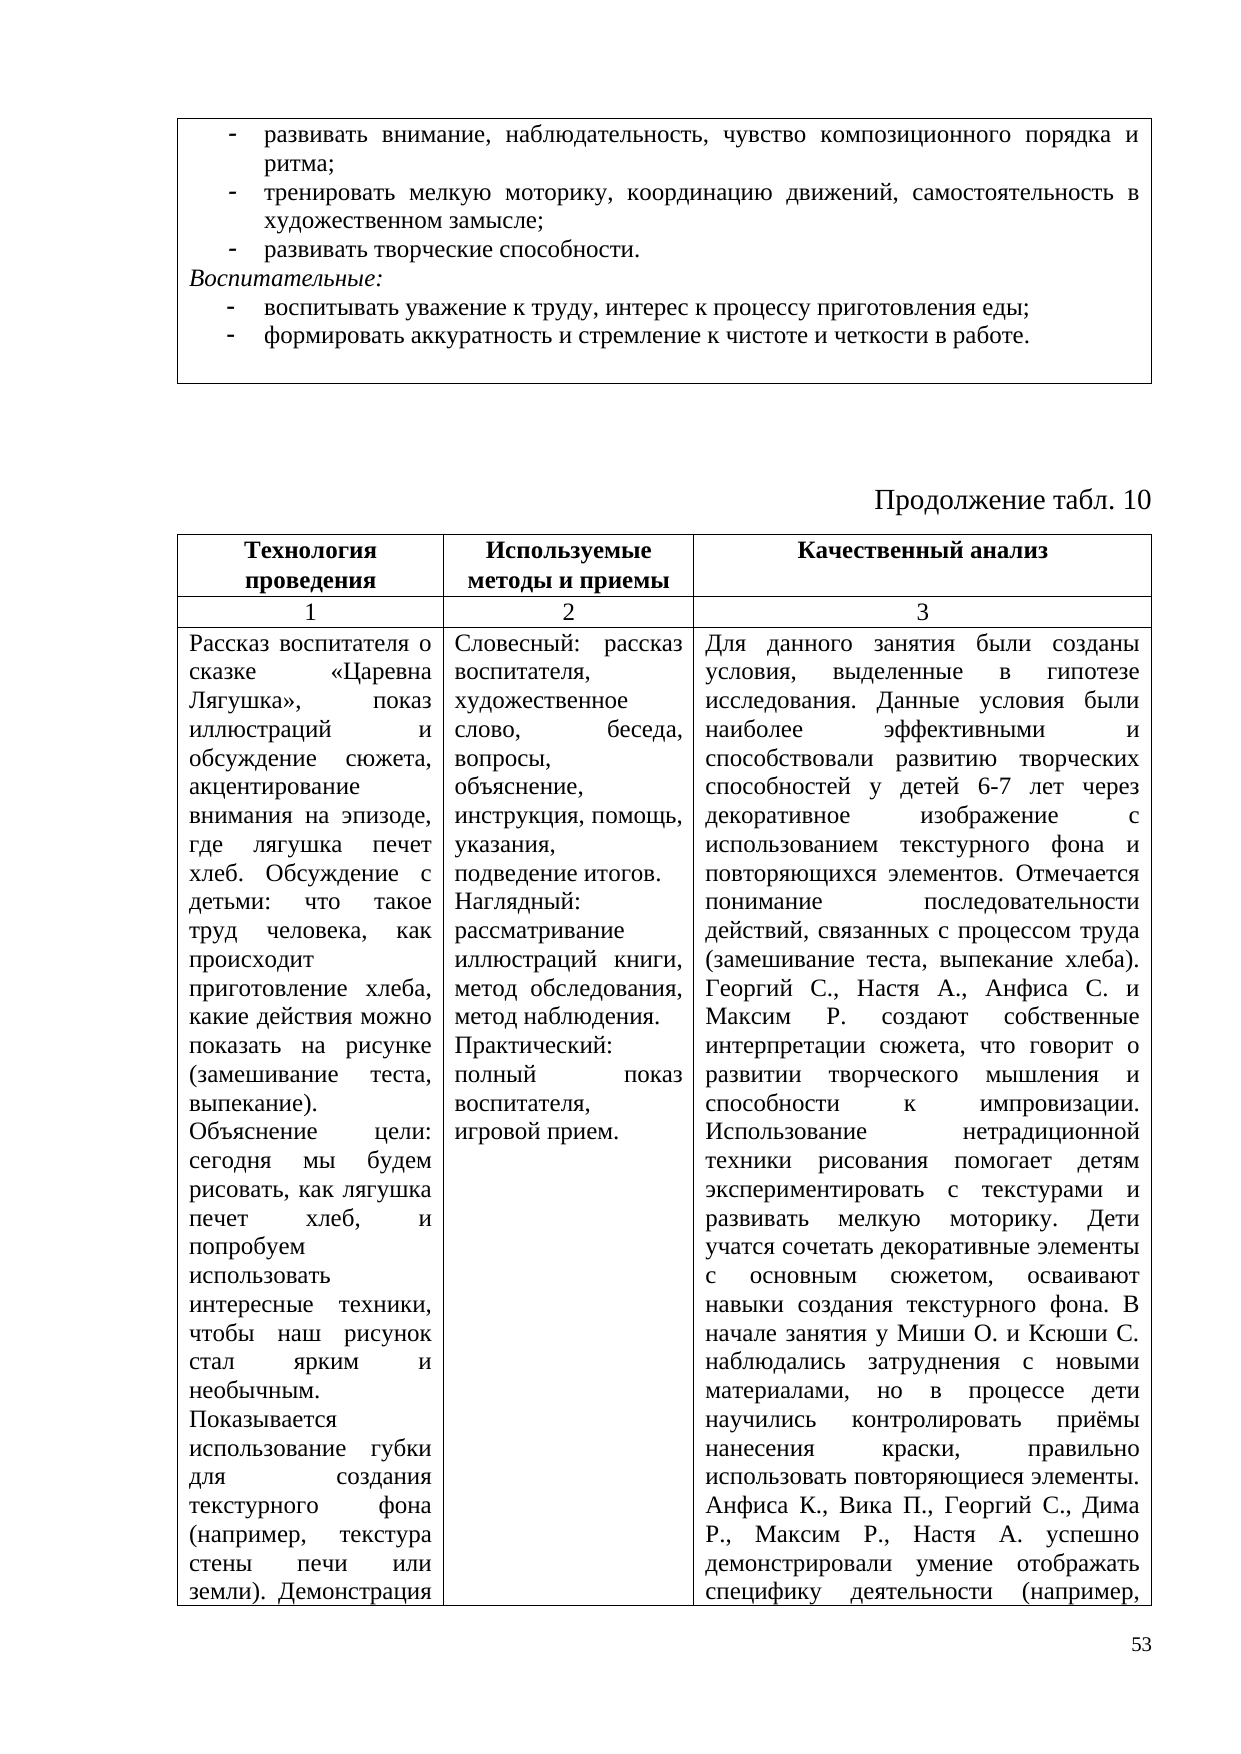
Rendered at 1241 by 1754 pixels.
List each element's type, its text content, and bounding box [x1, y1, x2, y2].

table_header Технология проведения [178, 535, 443, 596]
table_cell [694, 628, 1151, 1605]
text Продолжение табл. 10 [177, 482, 1152, 516]
table_cell 1 [178, 597, 443, 627]
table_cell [444, 628, 693, 1605]
table_header Используемые методы и приемы [444, 535, 693, 596]
table_header Качественный анализ [694, 535, 1151, 596]
table_cell 3 [694, 597, 1151, 627]
table_cell 2 [444, 597, 693, 627]
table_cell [178, 119, 1151, 383]
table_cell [178, 628, 443, 1605]
